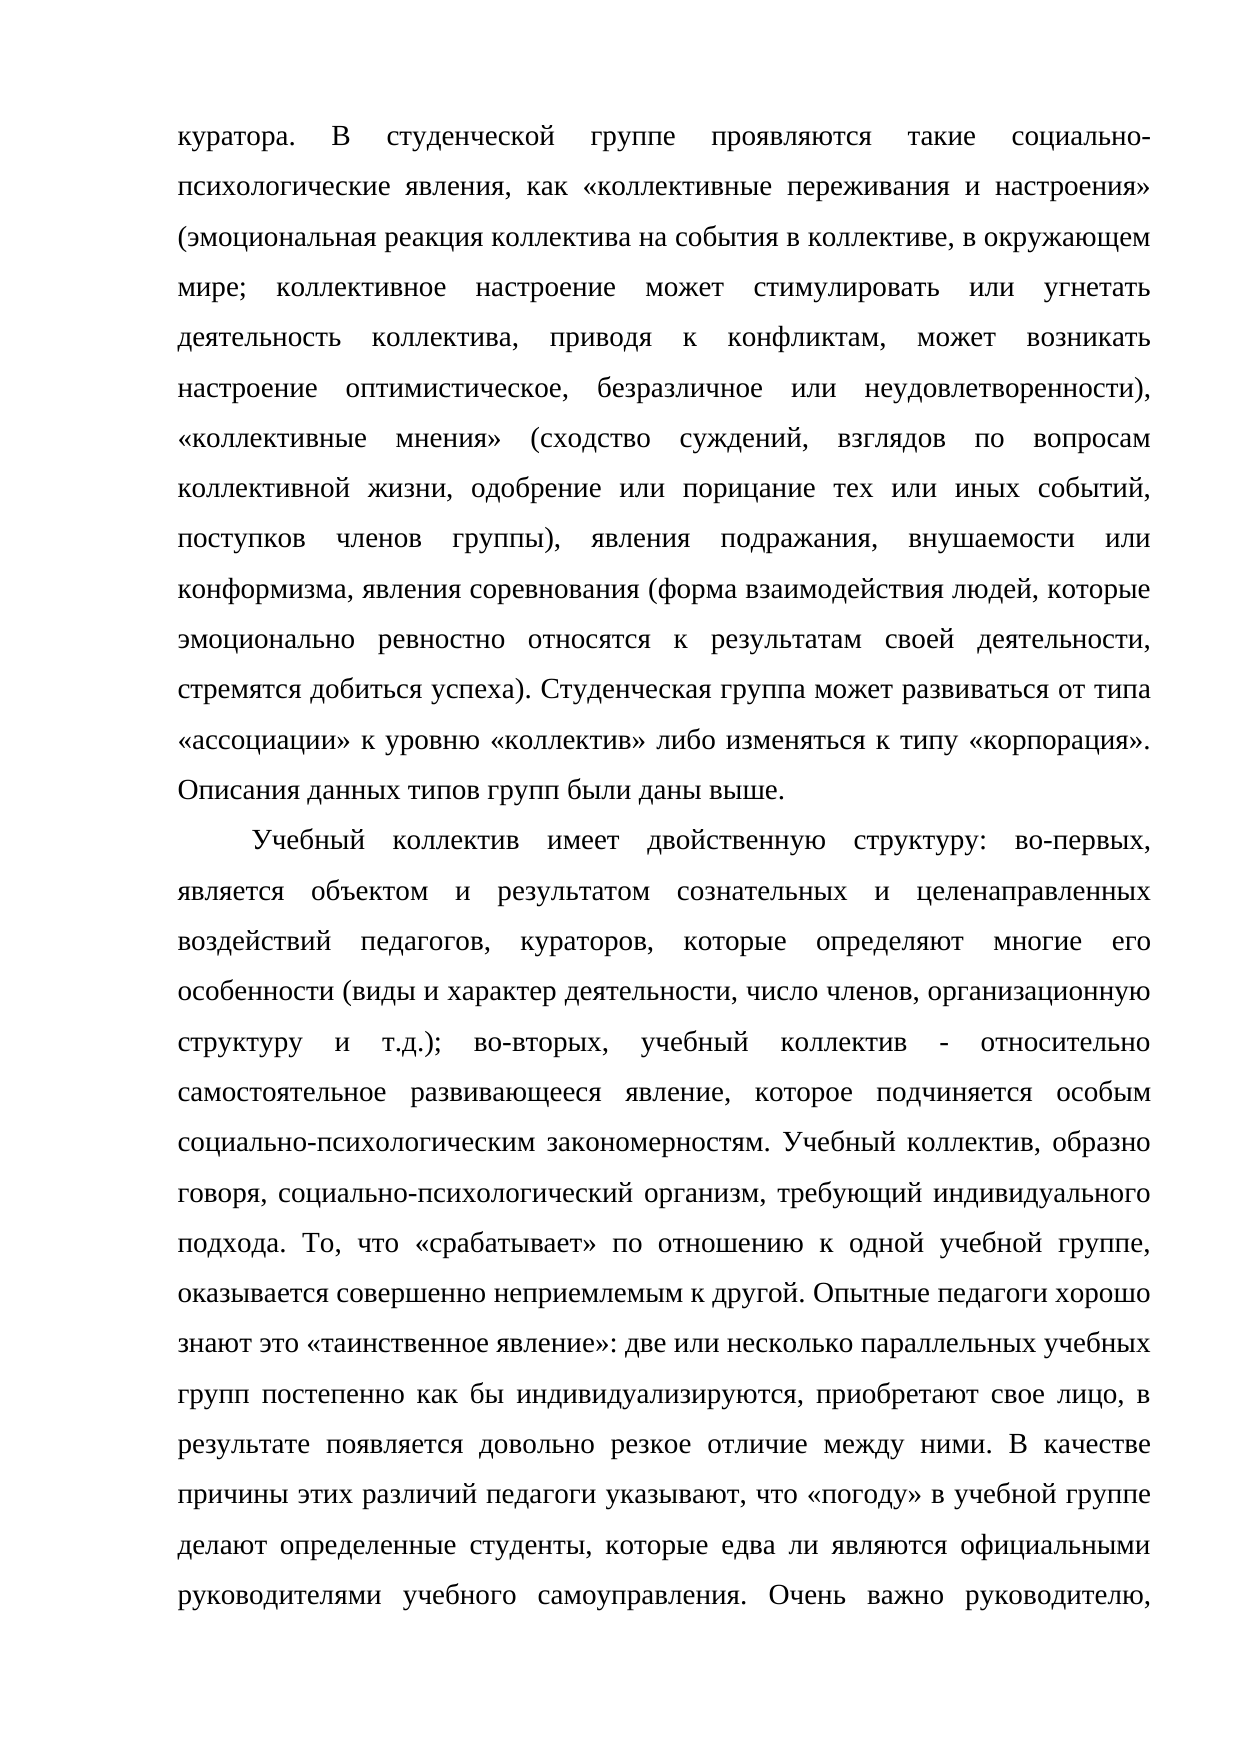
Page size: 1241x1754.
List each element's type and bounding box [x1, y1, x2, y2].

text [177, 822, 1152, 1611]
text [177, 118, 1152, 806]
